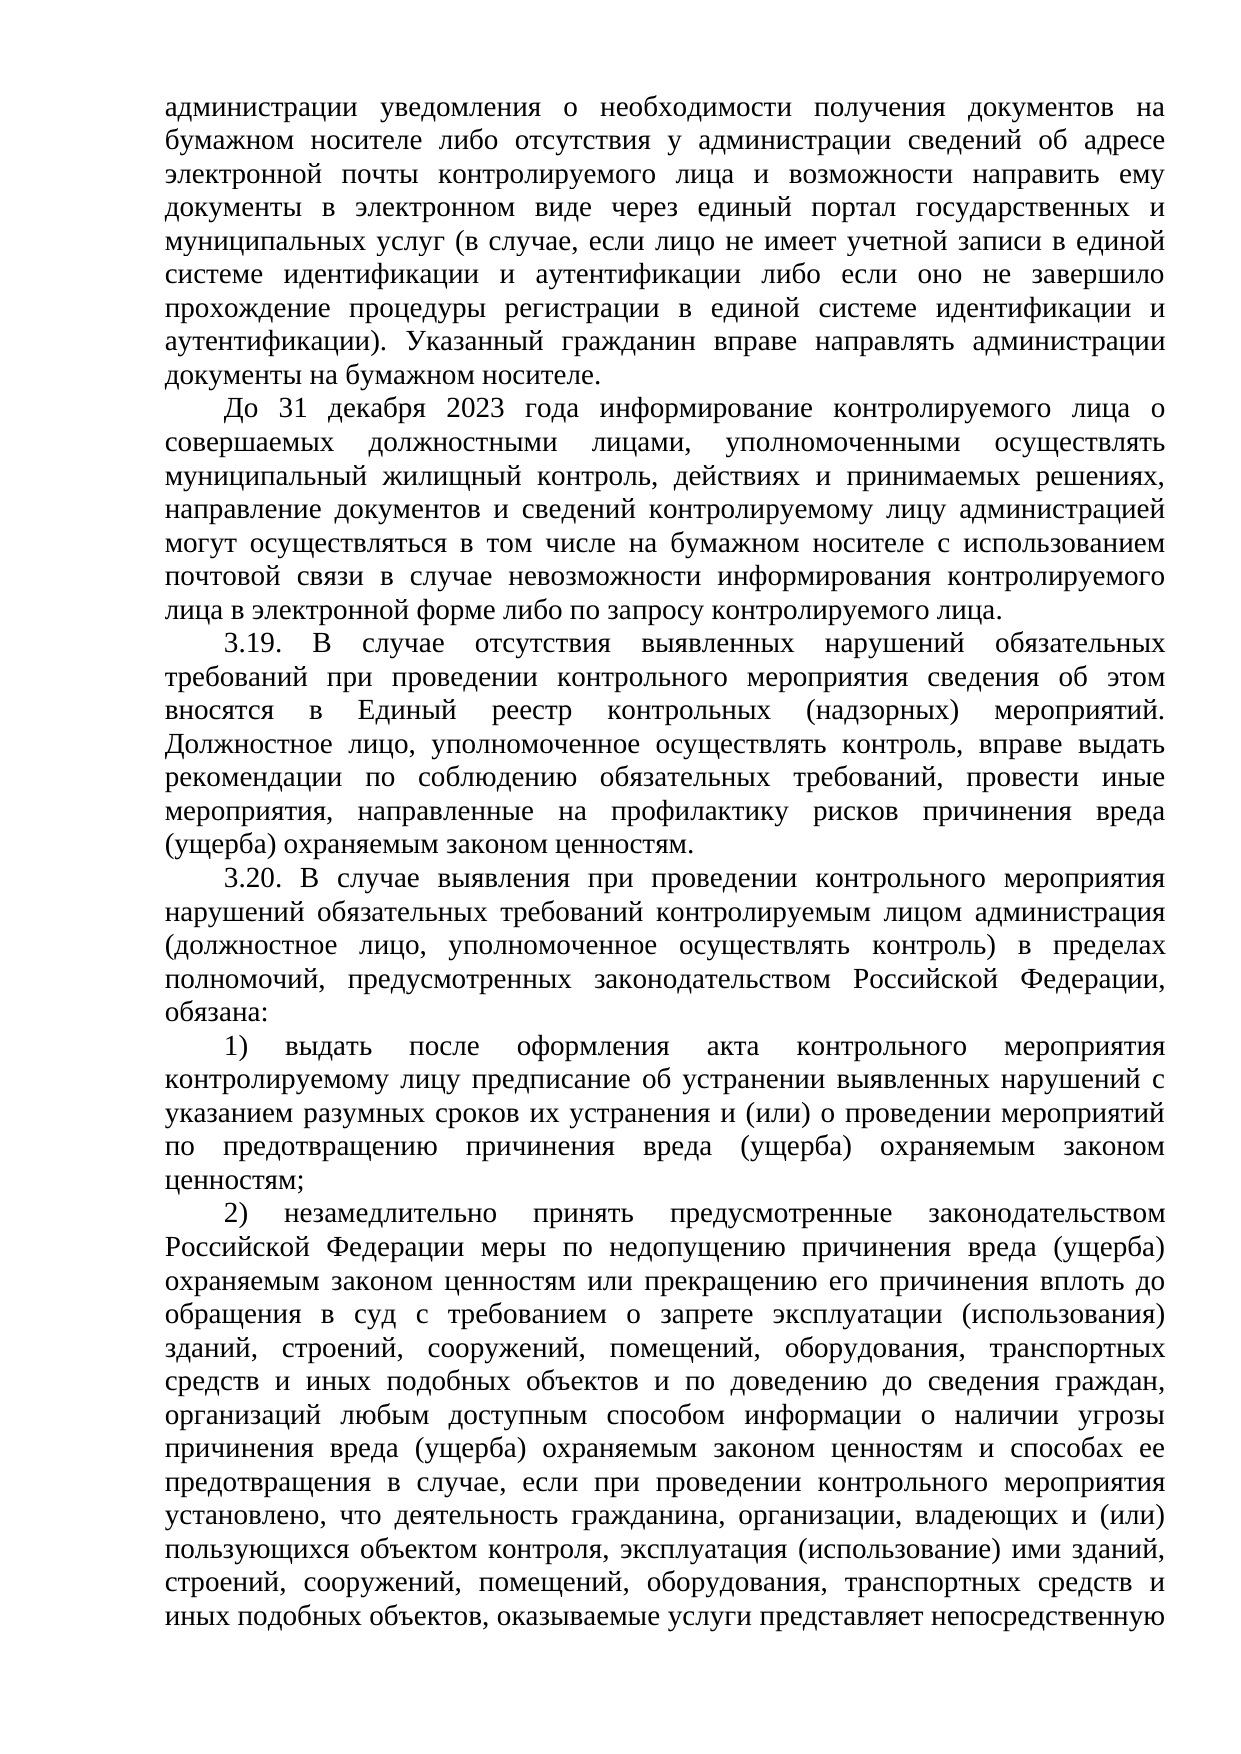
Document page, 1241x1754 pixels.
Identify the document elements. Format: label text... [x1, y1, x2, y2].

text 1) выдать после оформления акта контрольного мероприятия контролируемому лицу предписание об устранении выявленных нарушений с указанием разумных сроков их устранения и (или) о проведении мероприятий по предотвращению причинения вреда (ущерба) охраняемым законом ценностям; [164, 1028, 1166, 1196]
text 3.19. В случае отсутствия выявленных нарушений обязательных требований при проведении контрольного мероприятия сведения об этом вносятся в Единый реестр контрольных (надзорных) мероприятий. Должностное лицо, уполномоченное осуществлять контроль, вправе выдать рекомендации по соблюдению обязательных требований, провести иные мероприятия, направленные на профилактику рисков причинения вреда (ущерба) охраняемым законом ценностям. [164, 625, 1166, 860]
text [164, 89, 1166, 215]
text 3.20. В случае выявления при проведении контрольного мероприятия нарушений обязательных требований контролируемым лицом администрация (должностное лицо, уполномоченное осуществлять контроль) в пределах полномочий, предусмотренных законодательством Российской Федерации, обязана: [164, 860, 1166, 1028]
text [164, 1196, 1166, 1632]
text До 31 декабря 2023 года информирование контролируемого лица о совершаемых должностными лицами, уполномоченными осуществлять муниципальный жилищный контроль, действиях и принимаемых решениях, направление документов и сведений контролируемому лицу администрацией могут осуществляться в том числе на бумажном носителе с использованием почтовой связи в случае невозможности информирования контролируемого лица в электронной форме либо по запросу контролируемого лица. [164, 391, 1166, 625]
